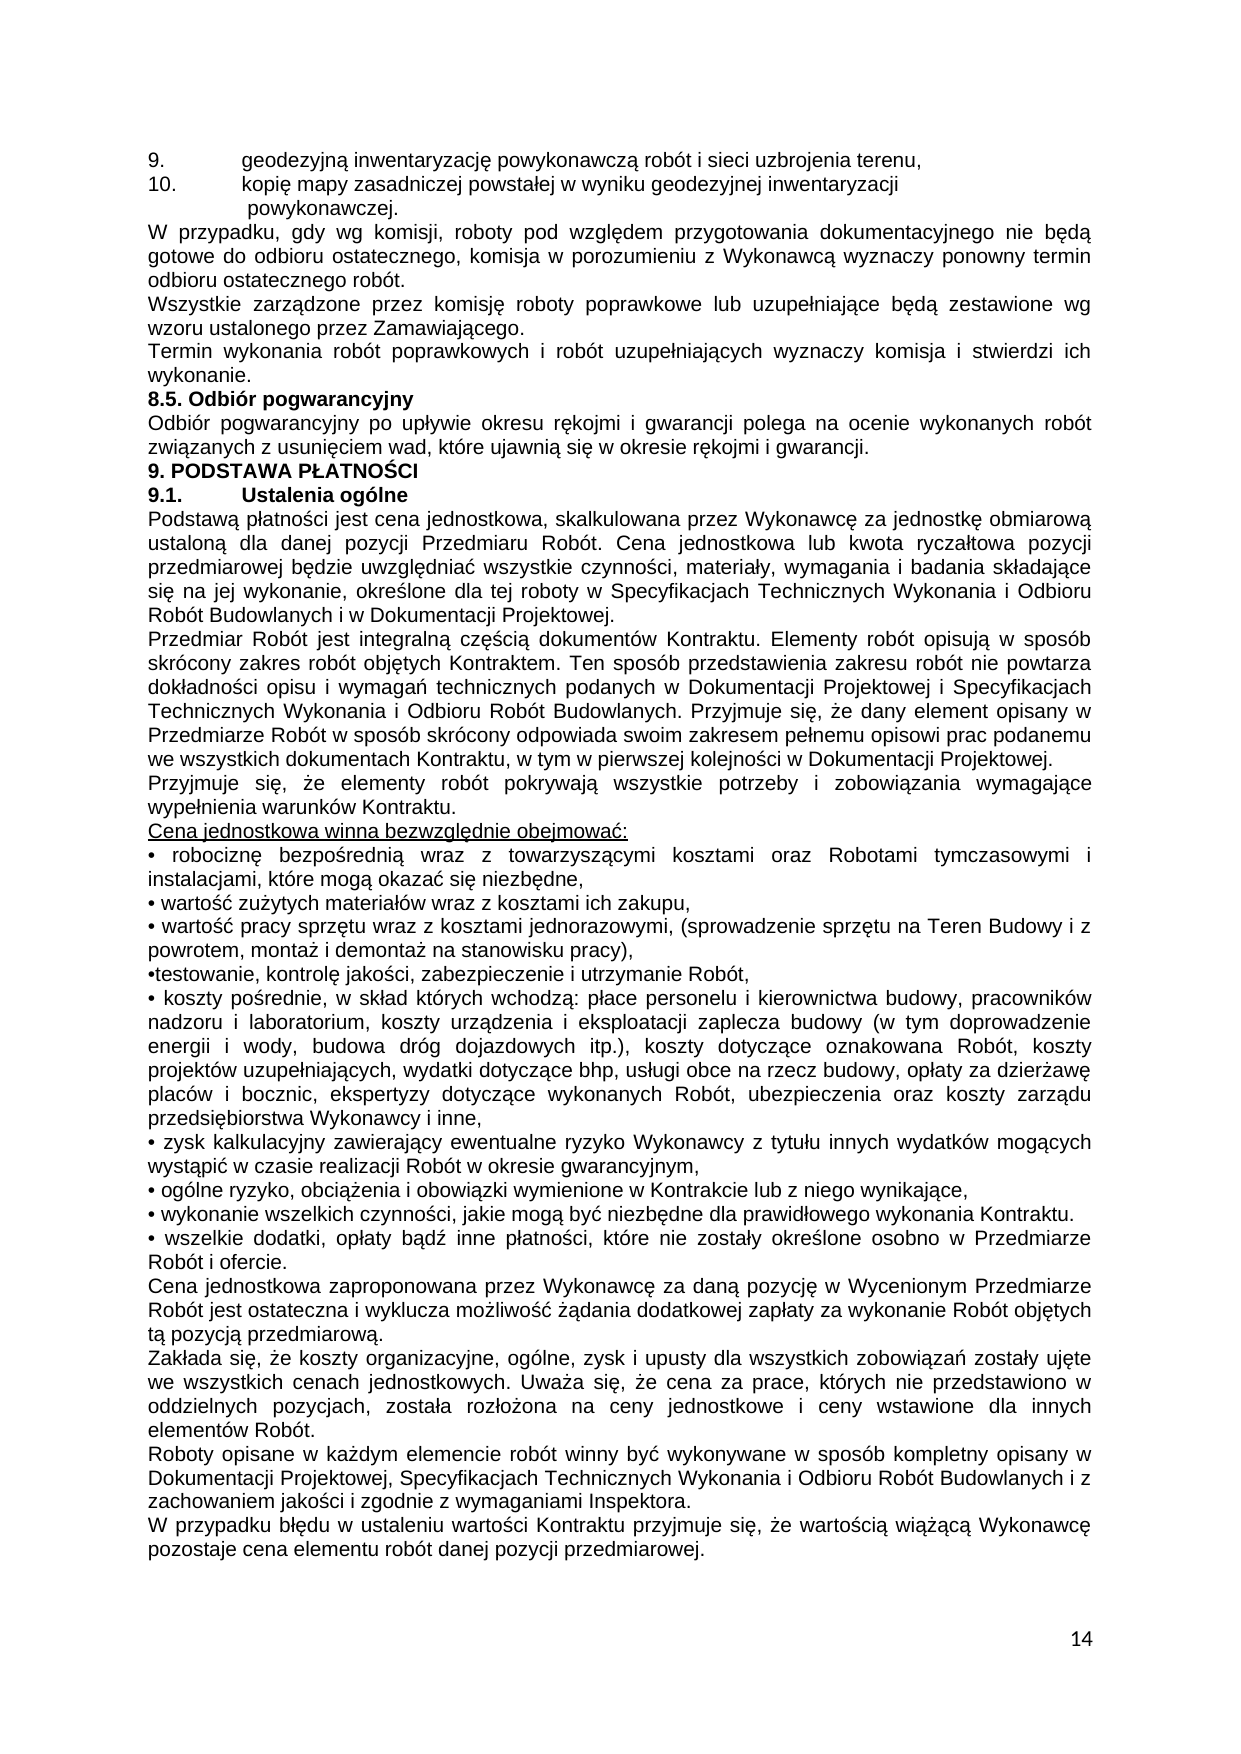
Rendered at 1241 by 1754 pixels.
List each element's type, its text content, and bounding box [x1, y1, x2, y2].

text • wszelkie dodatki, opłaty bądź inne płatności, które nie zostały określone osobno w Przedmiarze Robót i ofercie. [148, 1226, 1093, 1274]
text 8.5. Odbiór pogwarancyjny [148, 387, 1093, 411]
text • wartość pracy sprzętu wraz z kosztami jednorazowymi, (sprowadzenie sprzętu na Teren Budowy i z powrotem, montaż i demontaż na stanowisku pracy), [148, 914, 1093, 962]
text • robociznę bezpośrednią wraz z towarzyszącymi kosztami oraz Robotami tymczasowymi i instalacjami, które mogą okazać się niezbędne, [148, 842, 1093, 890]
text Przyjmuje się, że elementy robót pokrywają wszystkie potrzeby i zobowiązania wymagające wypełnienia warunków Kontraktu. [148, 771, 1093, 818]
text 9.1. Ustalenia ogólne [148, 483, 1093, 507]
text Wszystkie zarządzone przez komisję roboty poprawkowe lub uzupełniające będą zestawione wg wzoru ustalonego przez Zamawiającego. [148, 291, 1093, 339]
text Podstawą płatności jest cena jednostkowa, skalkulowana przez Wykonawcę za jednostkę obmiarową ustaloną dla danej pozycji Przedmiaru Robót. Cena jednostkowa lub kwota ryczałtowa pozycji przedmiarowej będzie uwzględniać wszystkie czynności, materiały, wymagania i badania składające się na jej wykonanie, określone dla tej roboty w Specyfikacjach Technicznych Wykonania i Odbioru Robót Budowlanych i w Dokumentacji Projektowej. [148, 507, 1093, 627]
text • koszty pośrednie, w skład których wchodzą: płace personelu i kierownictwa budowy, pracowników nadzoru i laboratorium, koszty urządzenia i eksploatacji zaplecza budowy (w tym doprowadzenie energii i wody, budowa dróg dojazdowych itp.), koszty dotyczące oznakowana Robót, koszty projektów uzupełniających, wydatki dotyczące bhp, usługi obce na rzecz budowy, opłaty za dzierżawę placów i bocznic, ekspertyzy dotyczące wykonanych Robót, ubezpieczenia oraz koszty zarządu przedsiębiorstwa Wykonawcy i inne, [148, 986, 1093, 1130]
text 10. kopię mapy zasadniczej powstałej w wyniku geodezyjnej inwentaryzacji [148, 172, 1093, 196]
text Cena jednostkowa zaproponowana przez Wykonawcę za daną pozycję w Wycenionym Przedmiarze Robót jest ostateczna i wyklucza możliwość żądania dodatkowej zapłaty za wykonanie Robót objętych tą pozycją przedmiarową. [148, 1274, 1093, 1346]
text Odbiór pogwarancyjny po upływie okresu rękojmi i gwarancji polega na ocenie wykonanych robót związanych z usunięciem wad, które ujawnią się w okresie rękojmi i gwarancji. [148, 411, 1093, 459]
text W przypadku błędu w ustaleniu wartości Kontraktu przyjmuje się, że wartością wiążącą Wykonawcę pozostaje cena elementu robót danej pozycji przedmiarowej. [148, 1513, 1093, 1561]
text powykonawczej. [148, 196, 1093, 219]
text Cena jednostkowa winna bezwzględnie obejmować: [148, 818, 1093, 842]
text 9. geodezyjną inwentaryzację powykonawczą robót i sieci uzbrojenia terenu, [148, 148, 1093, 172]
text Roboty opisane w każdym elemencie robót winny być wykonywane w sposób kompletny opisany w Dokumentacji Projektowej, Specyfikacjach Technicznych Wykonania i Odbioru Robót Budowlanych i z zachowaniem jakości i zgodnie z wymaganiami Inspektora. [148, 1441, 1093, 1513]
text 9. PODSTAWA PŁATNOŚCI [148, 459, 1093, 483]
text W przypadku, gdy wg komisji, roboty pod względem przygotowania dokumentacyjnego nie będą gotowe do odbioru ostatecznego, komisja w porozumieniu z Wykonawcą wyznaczy ponowny termin odbioru ostatecznego robót. [148, 219, 1093, 291]
text • wykonanie wszelkich czynności, jakie mogą być niezbędne dla prawidłowego wykonania Kontraktu. [148, 1202, 1093, 1226]
text Przedmiar Robót jest integralną częścią dokumentów Kontraktu. Elementy robót opisują w sposób skrócony zakres robót objętych Kontraktem. Ten sposób przedstawienia zakresu robót nie powtarza dokładności opisu i wymagań technicznych podanych w Dokumentacji Projektowej i Specyfikacjach Technicznych Wykonania i Odbioru Robót Budowlanych. Przyjmuje się, że dany element opisany w Przedmiarze Robót w sposób skrócony odpowiada swoim zakresem pełnemu opisowi prac podanemu we wszystkich dokumentach Kontraktu, w tym w pierwszej kolejności w Dokumentacji Projektowej. [148, 627, 1093, 771]
text • wartość zużytych materiałów wraz z kosztami ich zakupu, [148, 890, 1093, 914]
text •testowanie, kontrolę jakości, zabezpieczenie i utrzymanie Robót, [148, 962, 1093, 986]
text • ogólne ryzyko, obciążenia i obowiązki wymienione w Kontrakcie lub z niego wynikające, [148, 1178, 1093, 1202]
text • zysk kalkulacyjny zawierający ewentualne ryzyko Wykonawcy z tytułu innych wydatków mogących wystąpić w czasie realizacji Robót w okresie gwarancyjnym, [148, 1130, 1093, 1178]
text Termin wykonania robót poprawkowych i robót uzupełniających wyznaczy komisja i stwierdzi ich wykonanie. [148, 339, 1093, 387]
text Zakłada się, że koszty organizacyjne, ogólne, zysk i upusty dla wszystkich zobowiązań zostały ujęte we wszystkich cenach jednostkowych. Uważa się, że cena za prace, których nie przedstawiono w oddzielnych pozycjach, została rozłożona na ceny jednostkowe i ceny wstawione dla innych elementów Robót. [148, 1346, 1093, 1441]
